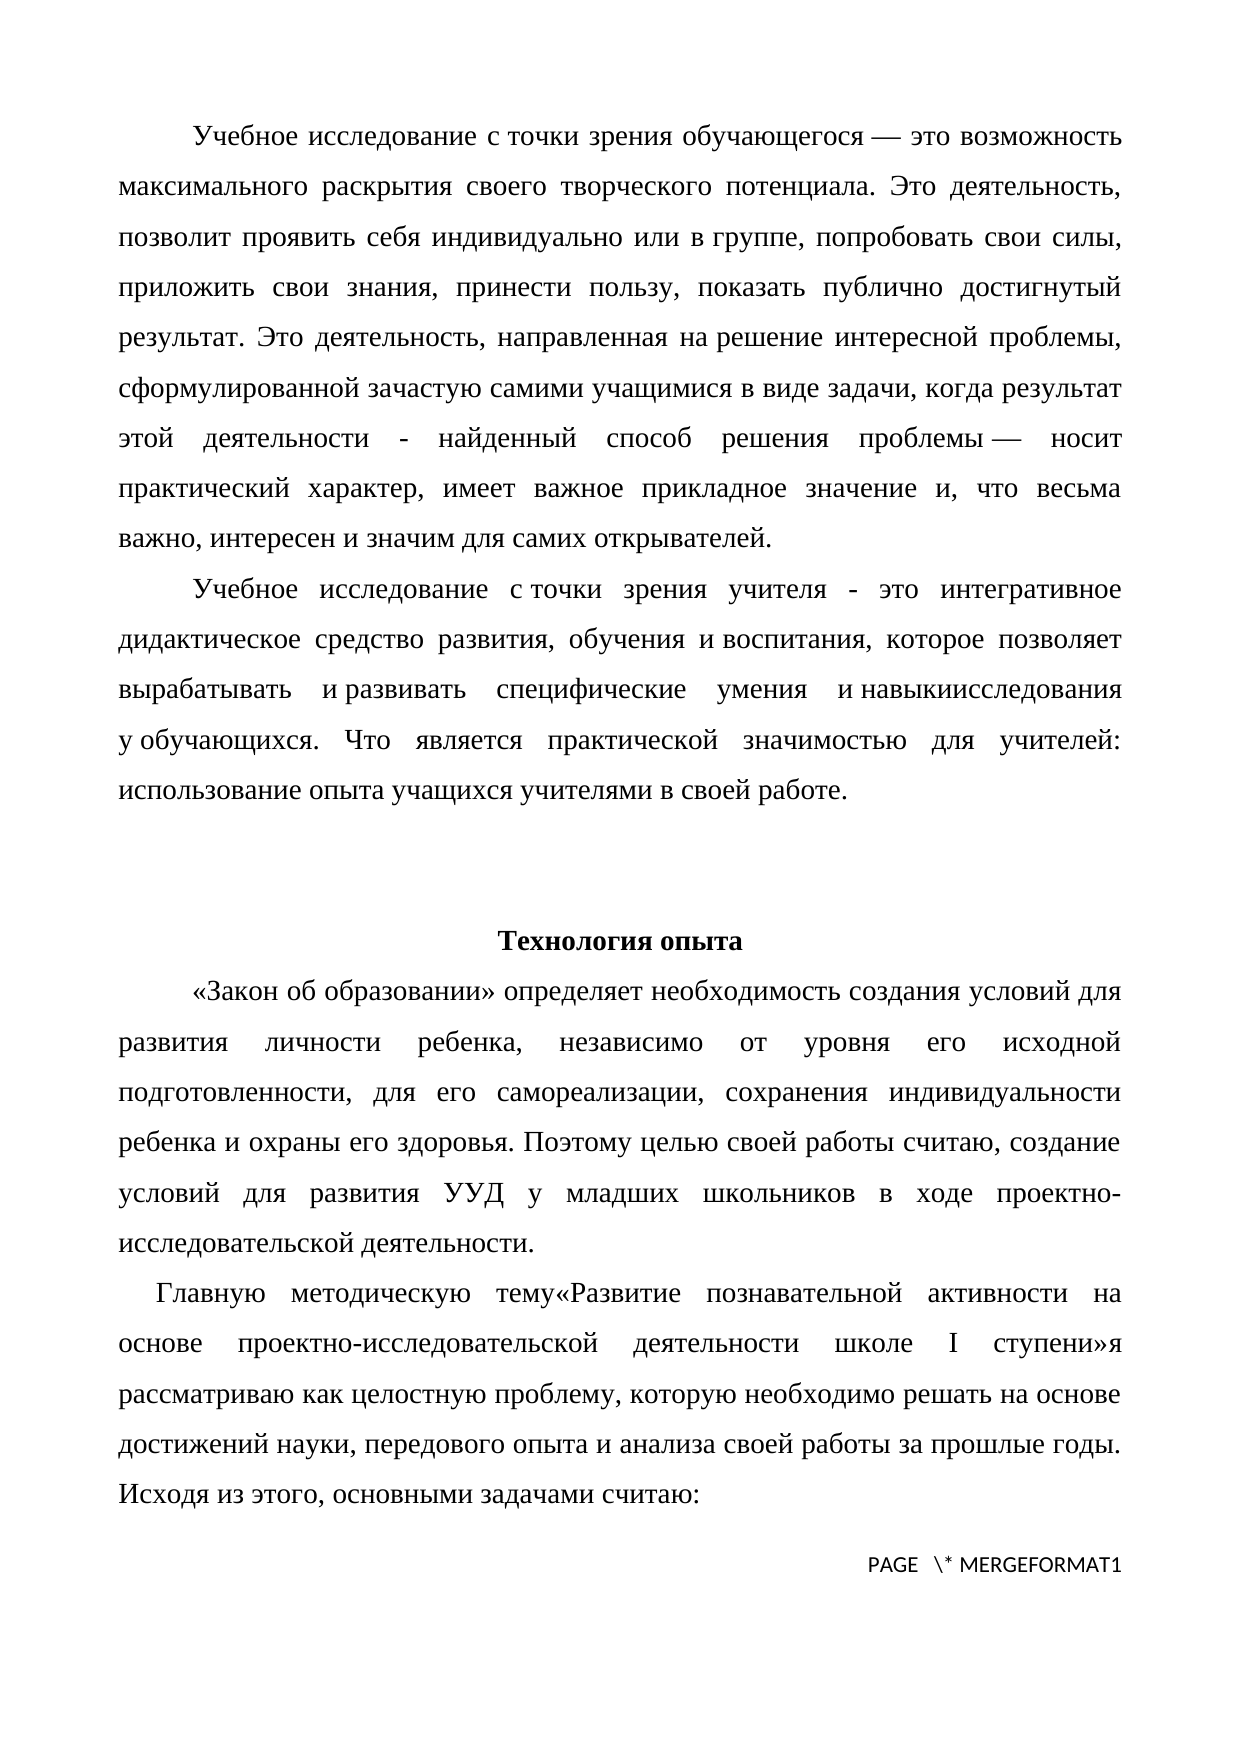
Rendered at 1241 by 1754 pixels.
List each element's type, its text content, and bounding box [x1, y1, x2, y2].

text Технология опыта [118, 923, 1122, 957]
text «Закон об образовании» определяет необходимость создания условий для развития личности ребенка, независимо от уровня его исходной подготовленности, для его самореализации, сохранения индивидуальности ребенка и охраны его здоровья. Поэтому целью своей работы считаю, создание условий для развития УУД у младших школьников в ходе проектно-исследовательской деятельности. [118, 973, 1122, 1258]
text Учебное исследование с точки зрения учителя - это интегративное дидактическое средство развития, обучения и воспитания, которое позволяет вырабатывать и развивать специфические умения и навыкиисследования у обучающихся. Что является практической значимостью для учителей: использование опыта учащихся учителями в своей работе. [118, 571, 1122, 806]
text Главную методическую тему«Развитие познавательной активности на основе проектно-исследовательской деятельности школе I ступени»я рассматриваю как целостную проблему, которую необходимо решать на основе достижений науки, передового опыта и анализа своей работы за прошлые годы. Исходя из этого, основными задачами считаю: [118, 1275, 1122, 1510]
text Учебное исследование с точки зрения обучающегося — это возможность максимального раскрытия своего творческого потенциала. Это деятельность, позволит проявить себя индивидуально или в группе, попробовать свои силы, приложить свои знания, принести пользу, показать публично достигнутый результат. Это деятельность, направленная на решение интересной проблемы, сформулированной зачастую самими учащимися в виде задачи, когда результат этой деятельности - найденный способ решения проблемы — носит практический характер, имеет важное прикладное значение и, что весьма важно, интересен и значим для самих открывателей. [118, 118, 1122, 554]
